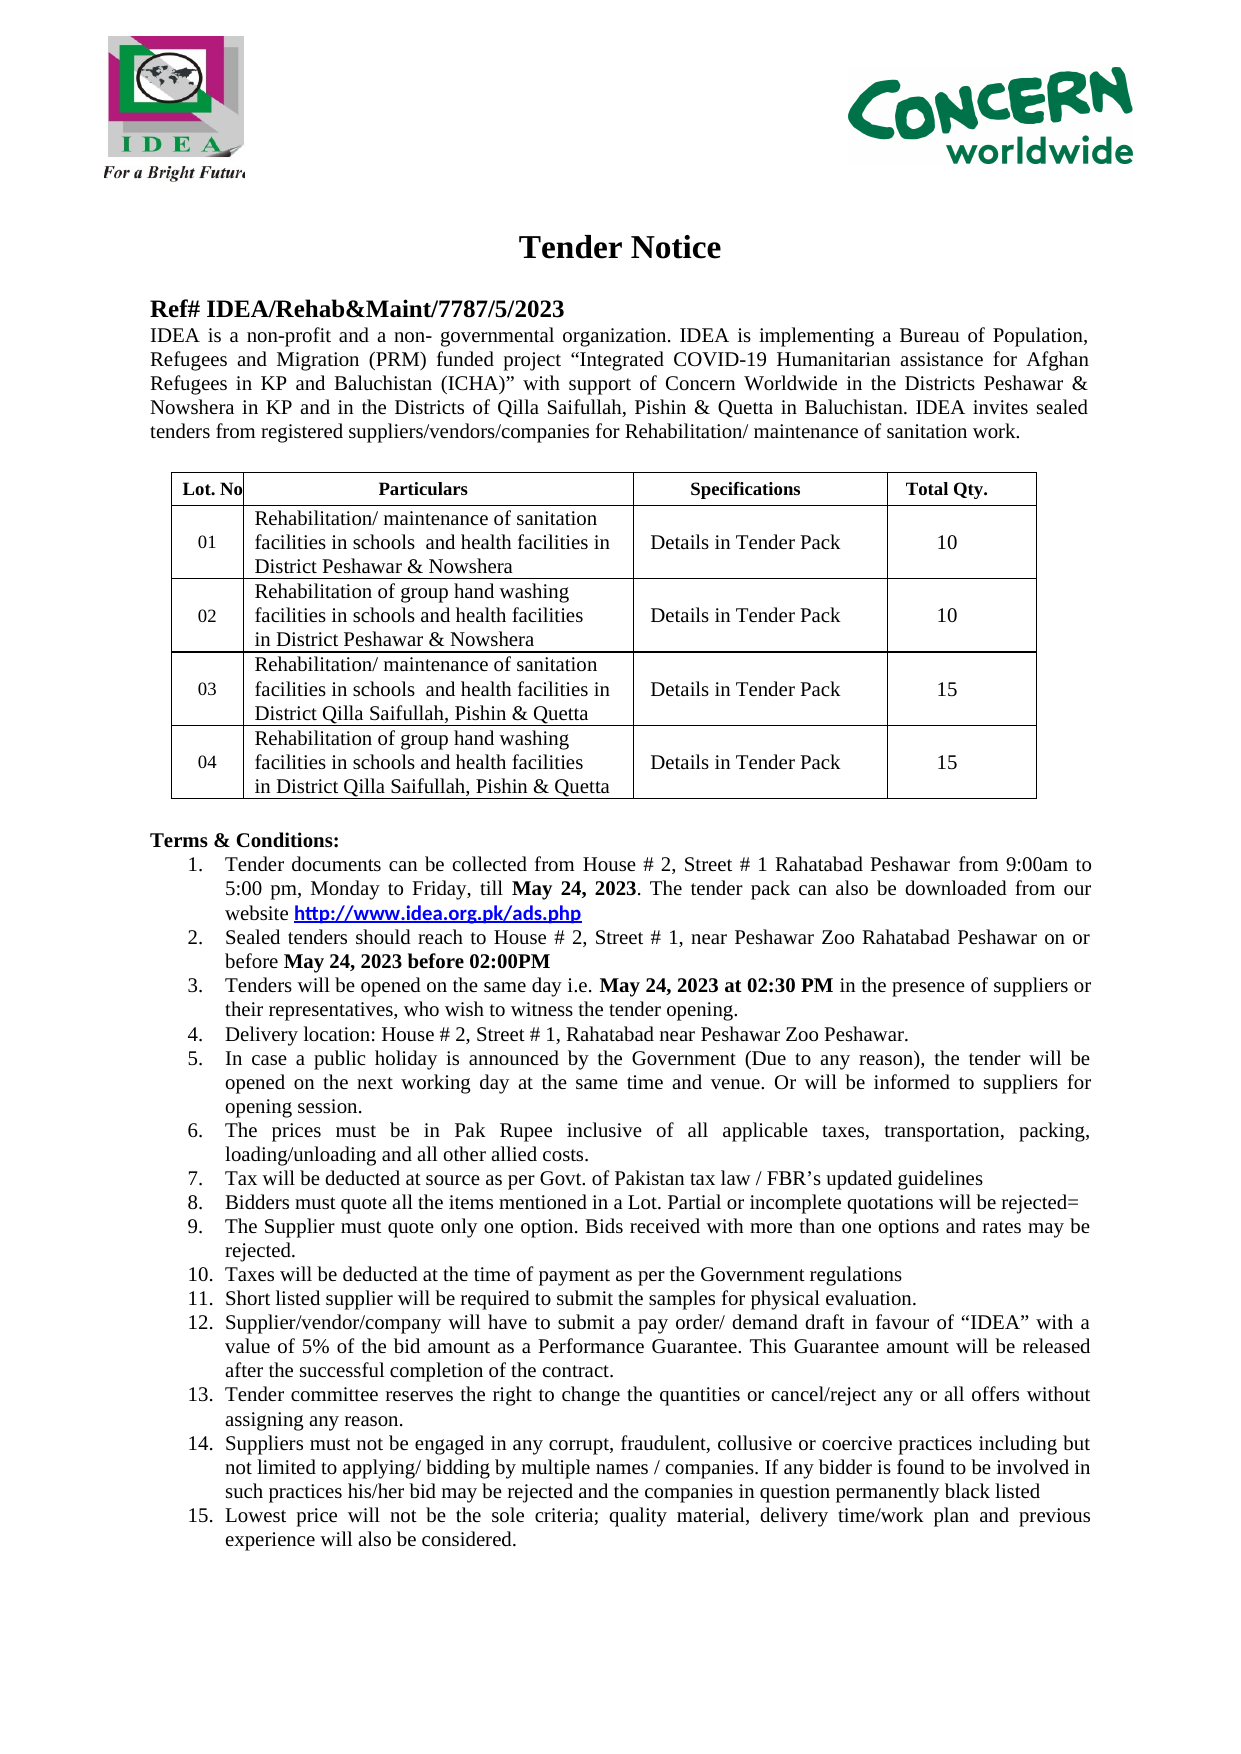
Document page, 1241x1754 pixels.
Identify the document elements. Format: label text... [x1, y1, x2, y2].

text Ref# IDEA/Rehab&Maint/7787/5/2023 [150, 294, 1090, 323]
table_cell Details in Tender Pack [634, 506, 887, 578]
text IDEA is a non-profit and a non- governmental organization. IDEA is implementing a Bureau of Population, Refugees and Migration (PRM) funded project “Integrated COVID-19 Humanitarian assistance for Afghan Refugees in KP and Baluchistan (ICHA)” with support of Concern Worldwide in the Districts Peshawar & Nowshera in KP and in the Districts of Qilla Saifullah, Pishin & Quetta in Baluchistan. IDEA invites sealed tenders from registered suppliers/vendors/companies for Rehabilitation/ maintenance of sanitation work. [150, 323, 1090, 443]
table_cell Rehabilitation/ maintenance of sanitation facilities in schools and health facilities in District Qilla Saifullah, Pishin & Quetta [244, 653, 633, 724]
table_cell 15 [888, 653, 1036, 724]
table_header Particulars [244, 473, 633, 505]
list In case a public holiday is announced by the Government (Due to any reason), the tender will be opened on the next working day at the same time and venue. Or will be informed to suppliers for opening session. [187, 1046, 1092, 1118]
list Sealed tenders should reach to House # 2, Street # 1, near Peshawar Zoo Rahatabad Peshawar on or before May 24, 2023 before 02:00PM [187, 925, 1092, 973]
list Short listed supplier will be required to submit the samples for physical evaluation. [187, 1286, 1092, 1310]
picture [101, 36, 245, 181]
table_cell Rehabilitation/ maintenance of sanitation facilities in schools and health facilities in District Peshawar & Nowshera [244, 506, 633, 578]
list Taxes will be deducted at the time of payment as per the Government regulations [187, 1262, 1092, 1286]
list The Supplier must quote only one option. Bids received with more than one options and rates may be rejected. [187, 1214, 1092, 1262]
text Tender Notice [150, 227, 1090, 265]
table_header Lot. No [172, 473, 243, 505]
table_cell 03 [172, 653, 243, 724]
table_cell 10 [888, 506, 1036, 578]
table_cell 15 [888, 726, 1036, 798]
picture [848, 67, 1133, 164]
table_cell 04 [172, 726, 243, 798]
table_cell 02 [172, 579, 243, 651]
list Tax will be deducted at source as per Govt. of Pakistan tax law / FBR’s updated guidelines [187, 1166, 1092, 1190]
table_cell 01 [172, 506, 243, 578]
list Supplier/vendor/company will have to submit a pay order/ demand draft in favour of “IDEA” with a value of 5% of the bid amount as a Performance Guarantee. This Guarantee amount will be released after the successful completion of the contract. [187, 1310, 1092, 1382]
list Suppliers must not be engaged in any corrupt, fraudulent, collusive or coercive practices including but not limited to applying/ bidding by multiple names / companies. If any bidder is found to be involved in such practices his/her bid may be rejected and the companies in question permanently black listed [187, 1431, 1092, 1503]
list The prices must be in Pak Rupee inclusive of all applicable taxes, transportation, packing, loading/unloading and all other allied costs. [187, 1118, 1092, 1166]
table_cell Details in Tender Pack [634, 579, 887, 651]
table_header Total Qty. [888, 473, 1036, 505]
text Terms & Conditions: [150, 828, 1060, 852]
table_cell Details in Tender Pack [634, 653, 887, 724]
table_cell 10 [888, 579, 1036, 651]
table_cell Rehabilitation of group hand washing facilities in schools and health facilities in District Qilla Saifullah, Pishin & Quetta [244, 726, 633, 798]
table_cell Rehabilitation of group hand washing facilities in schools and health facilities in District Peshawar & Nowshera [244, 579, 633, 651]
list Lowest price will not be the sole criteria; quality material, delivery time/work plan and previous experience will also be considered. [187, 1503, 1092, 1551]
list Tender committee reserves the right to change the quantities or cancel/reject any or all offers without assigning any reason. [187, 1382, 1092, 1431]
list Bidders must quote all the items mentioned in a Lot. Partial or incomplete quotations will be rejected= [187, 1190, 1092, 1214]
list Delivery location: House # 2, Street # 1, Rahatabad near Peshawar Zoo Peshawar. [187, 1021, 1092, 1046]
list Tenders will be opened on the same day i.e. May 24, 2023 at 02:30 PM in the presence of suppliers or their representatives, who wish to witness the tender opening. [187, 973, 1092, 1021]
table_cell Details in Tender Pack [634, 726, 887, 798]
list Tender documents can be collected from House # 2, Street # 1 Rahatabad Peshawar from 9:00am to 5:00 pm, Monday to Friday, till May 24, 2023. The tender pack can also be downloaded from our website http://www.idea.org.pk/ads.php [187, 852, 1092, 925]
table_header Specifications [634, 473, 887, 505]
